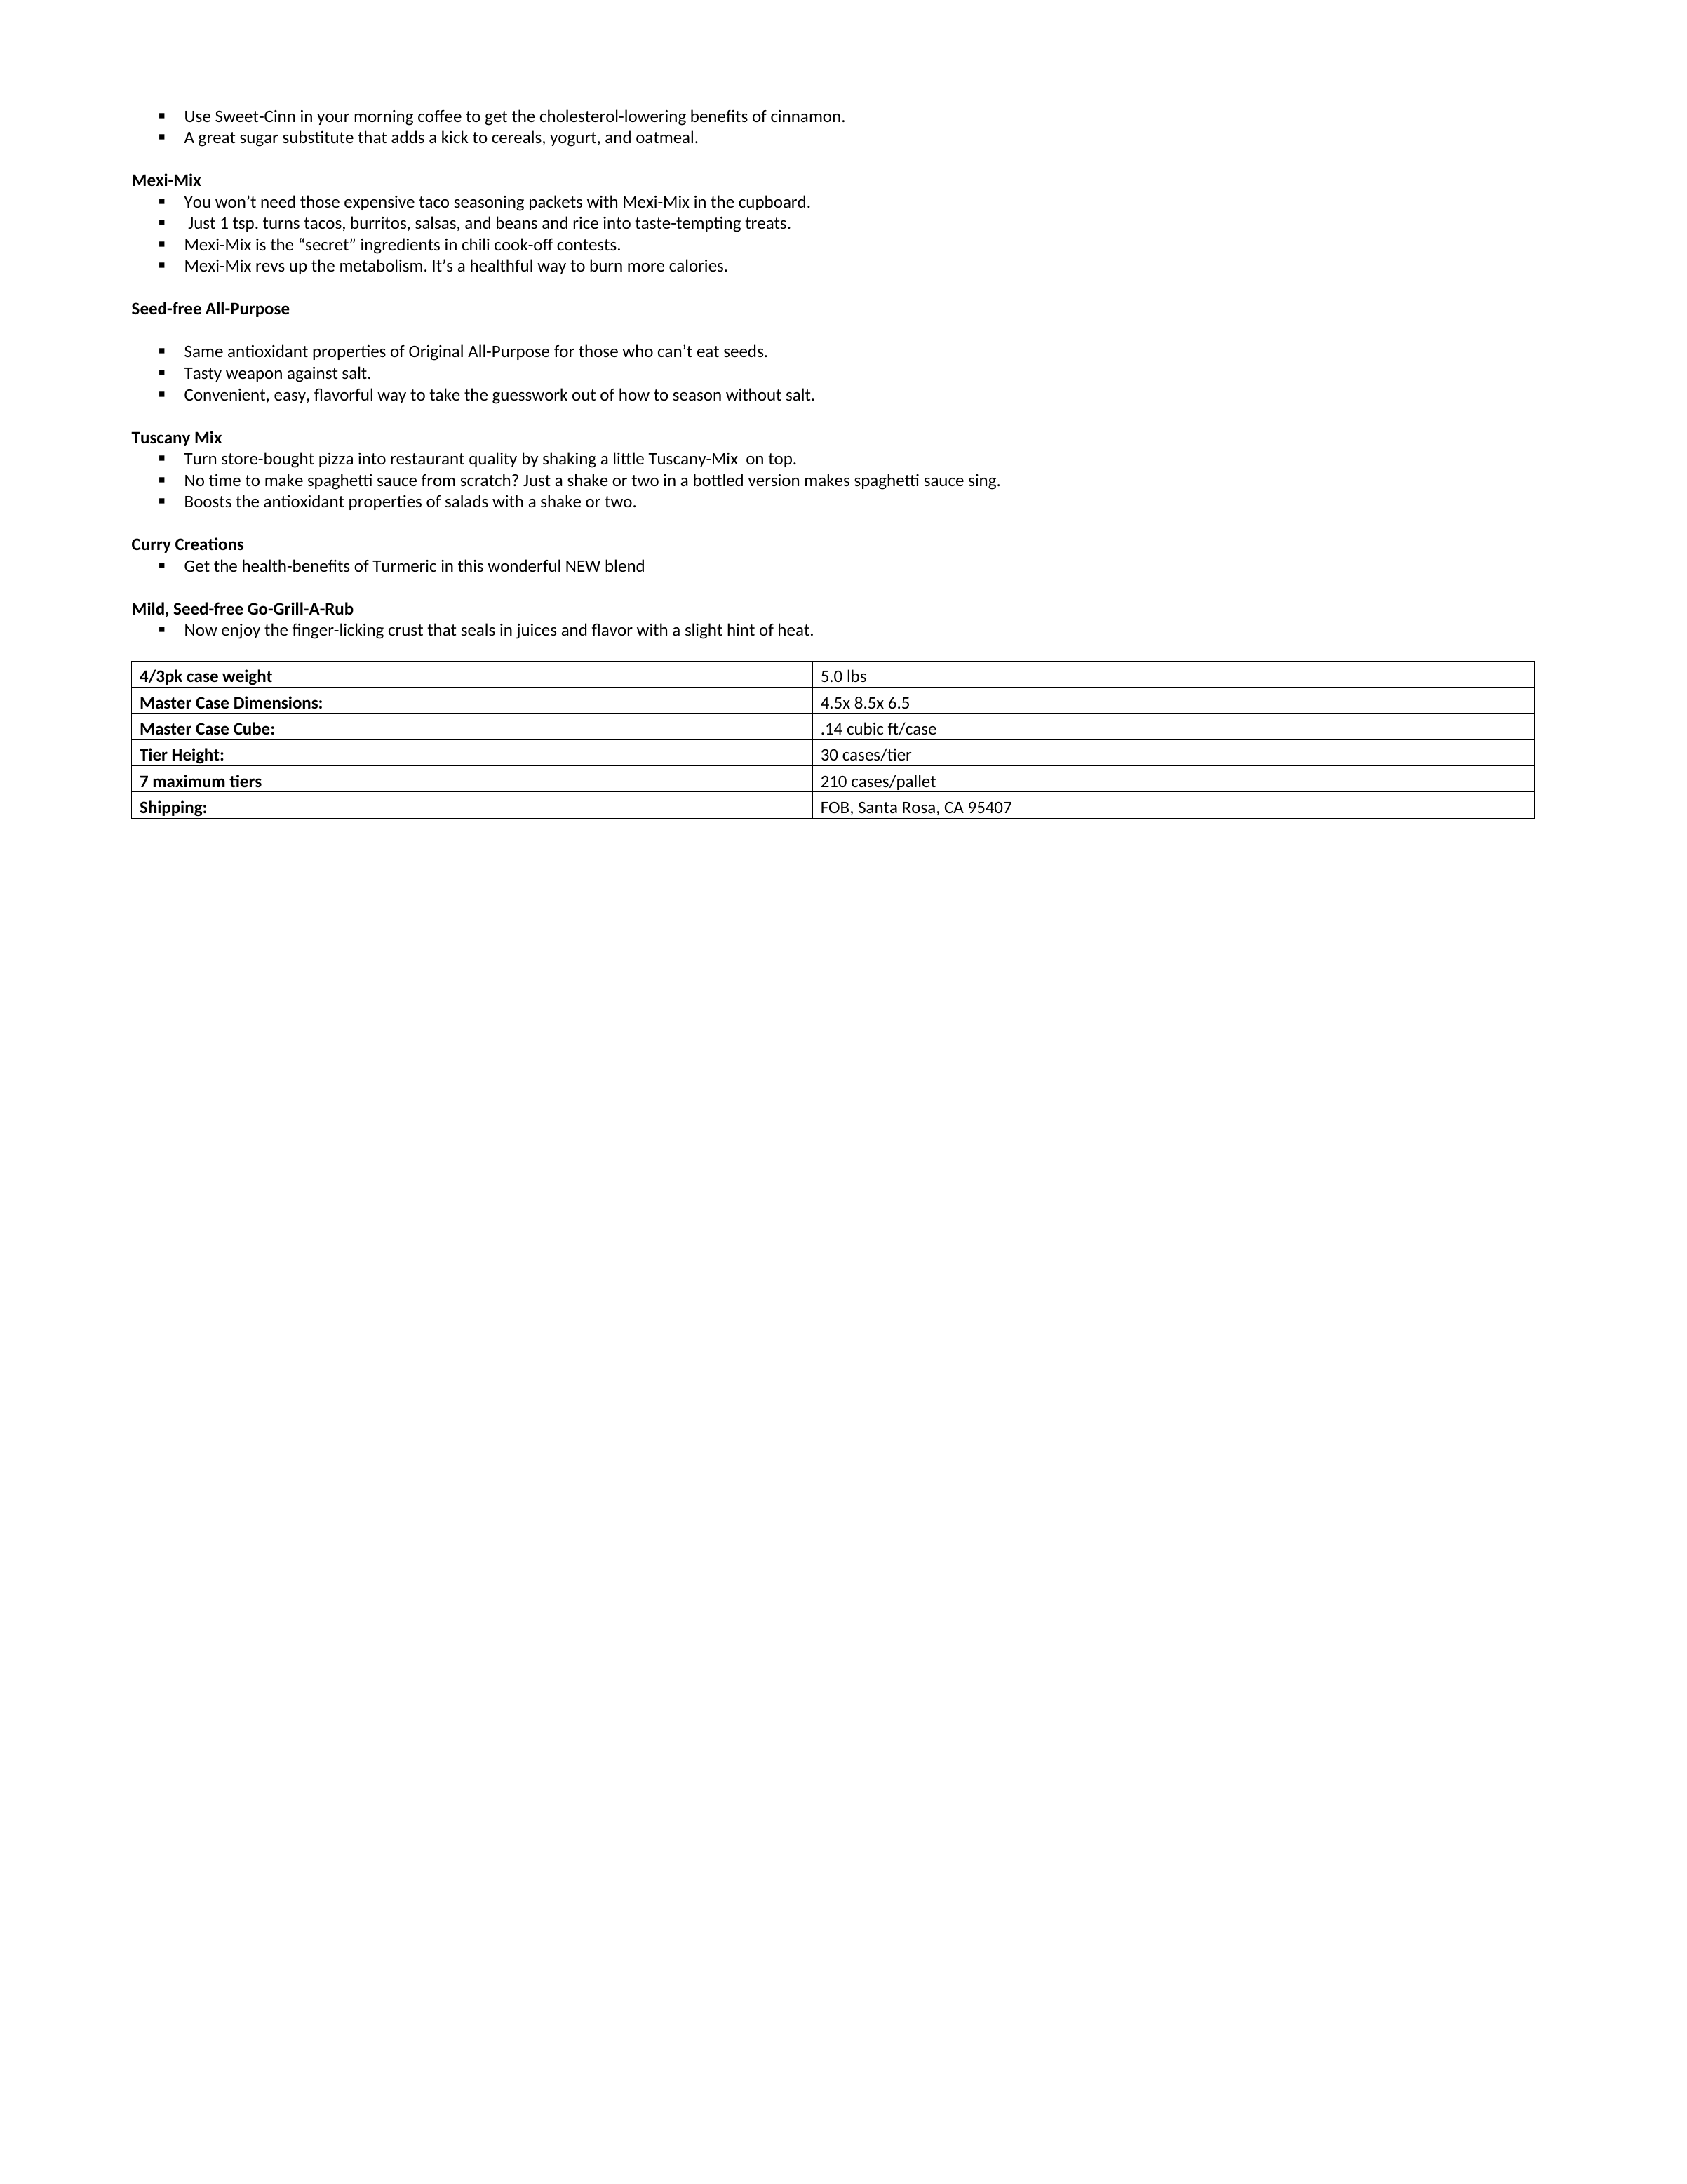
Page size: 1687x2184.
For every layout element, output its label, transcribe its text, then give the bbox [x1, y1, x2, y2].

table_cell Master Case Cube: [132, 714, 812, 739]
text Seed-free All-Purpose [131, 298, 1555, 319]
table_cell 210 cases/pallet [813, 766, 1534, 791]
list Convenient, easy, flavorful way to take the guesswork out of how to season without salt. [158, 384, 1555, 405]
list Get the health-benefits of Turmeric in this wonderful NEW blend [158, 555, 1555, 576]
list Use Sweet-Cinn in your morning coffee to get the cholesterol-lowering benefits of cinnamon. [158, 105, 1555, 127]
text Curry Creations [131, 533, 1555, 555]
list Boosts the antioxidant properties of salads with a shake or two. [158, 490, 1555, 512]
text Tuscany Mix [131, 427, 1555, 448]
table_cell .14 cubic ft/case [813, 714, 1534, 739]
table_cell FOB, Santa Rosa, CA 95407 [813, 792, 1534, 818]
list Turn store-bought pizza into restaurant quality by shaking a little Tuscany-Mix on top. [158, 448, 1555, 469]
list A great sugar substitute that adds a kick to cereals, yogurt, and oatmeal. [158, 127, 1555, 148]
list Tasty weapon against salt. [158, 362, 1555, 384]
list Mexi-Mix is the “secret” ingredients in chili cook-off contests. [158, 234, 1555, 255]
table_cell 30 cases/tier [813, 740, 1534, 765]
table_cell Master Case Dimensions: [132, 688, 812, 713]
list Mexi-Mix revs up the metabolism. It’s a healthful way to burn more calories. [158, 255, 1555, 276]
table_cell 7 maximum tiers [132, 766, 812, 791]
table_header 4/3pk case weight [132, 662, 812, 687]
table_cell Tier Height: [132, 740, 812, 765]
list Now enjoy the finger-licking crust that seals in juices and flavor with a slight hint of heat. [158, 619, 1555, 641]
list You won’t need those expensive taco seasoning packets with Mexi-Mix in the cupboard. [158, 191, 1555, 213]
text Mild, Seed-free Go-Grill-A-Rub [131, 598, 1555, 619]
table_cell 4.5x 8.5x 6.5 [813, 688, 1534, 713]
table_header 5.0 lbs [813, 662, 1534, 687]
text Mexi-Mix [131, 170, 1555, 191]
list No time to make spaghetti sauce from scratch? Just a shake or two in a bottled version makes spaghetti sauce sing. [158, 469, 1555, 490]
table_cell Shipping: [132, 792, 812, 818]
list Same antioxidant properties of Original All-Purpose for those who can’t eat seeds. [158, 341, 1555, 362]
list Just 1 tsp. turns tacos, burritos, salsas, and beans and rice into taste-tempting treats. [158, 213, 1555, 234]
